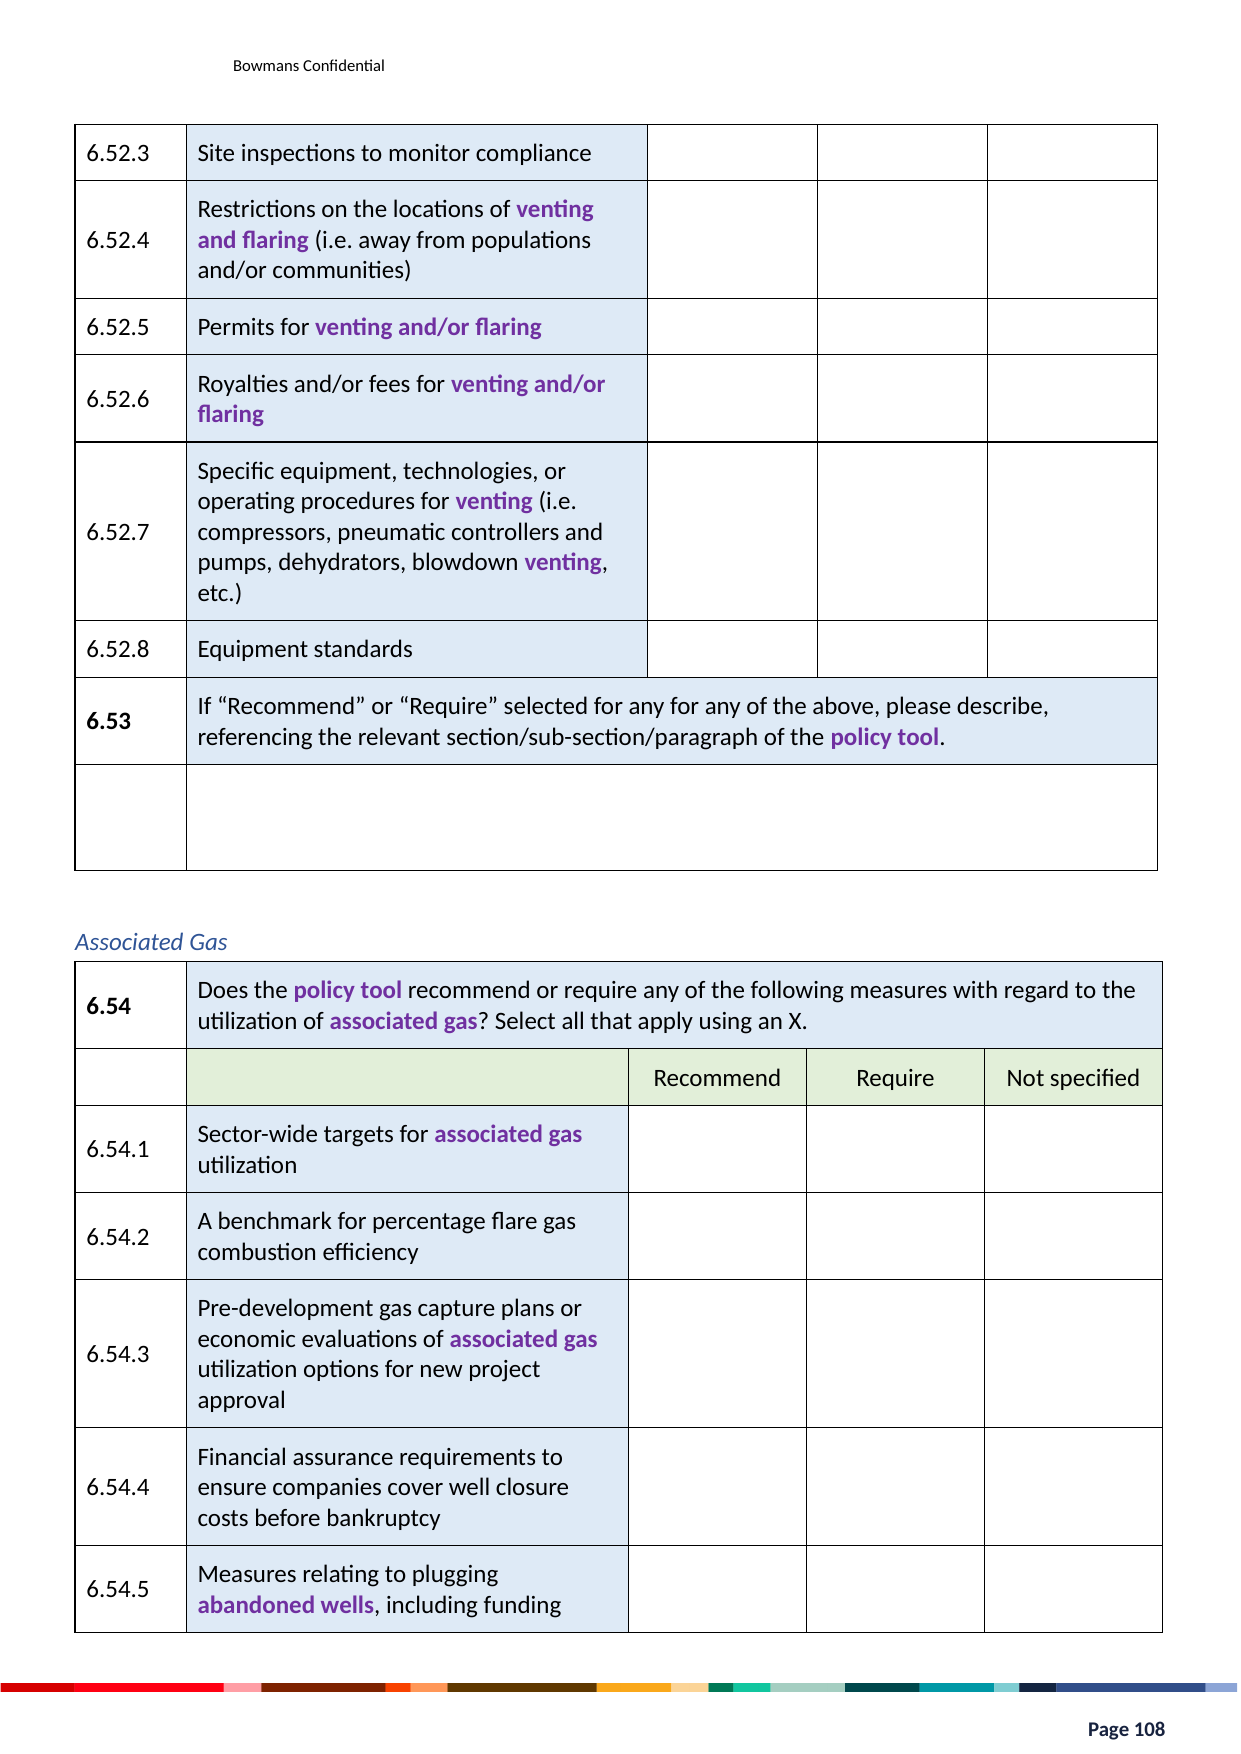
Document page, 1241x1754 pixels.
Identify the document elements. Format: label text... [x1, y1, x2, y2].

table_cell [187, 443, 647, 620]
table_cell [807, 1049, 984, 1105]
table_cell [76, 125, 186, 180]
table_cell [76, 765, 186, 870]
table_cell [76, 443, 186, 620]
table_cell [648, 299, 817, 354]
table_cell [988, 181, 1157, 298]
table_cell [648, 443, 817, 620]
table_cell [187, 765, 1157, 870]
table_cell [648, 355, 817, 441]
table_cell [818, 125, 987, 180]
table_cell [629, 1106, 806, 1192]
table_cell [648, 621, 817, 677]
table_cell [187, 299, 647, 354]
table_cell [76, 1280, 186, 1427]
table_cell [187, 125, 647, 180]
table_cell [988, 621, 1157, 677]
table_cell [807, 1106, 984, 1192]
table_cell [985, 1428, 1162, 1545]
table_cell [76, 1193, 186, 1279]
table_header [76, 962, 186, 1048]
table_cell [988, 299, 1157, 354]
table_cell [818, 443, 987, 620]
picture [0, 1683, 1236, 1692]
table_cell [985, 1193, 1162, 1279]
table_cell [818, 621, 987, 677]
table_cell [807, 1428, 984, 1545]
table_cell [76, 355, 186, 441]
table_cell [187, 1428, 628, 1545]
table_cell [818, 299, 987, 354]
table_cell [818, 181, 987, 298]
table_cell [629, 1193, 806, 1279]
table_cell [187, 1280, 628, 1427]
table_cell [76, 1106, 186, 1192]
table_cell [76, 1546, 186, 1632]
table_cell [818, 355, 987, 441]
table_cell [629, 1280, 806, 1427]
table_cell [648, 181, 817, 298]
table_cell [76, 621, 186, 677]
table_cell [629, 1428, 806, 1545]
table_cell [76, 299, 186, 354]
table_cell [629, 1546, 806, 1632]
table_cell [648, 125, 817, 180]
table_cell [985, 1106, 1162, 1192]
subtitle Associated Gas [75, 926, 1165, 957]
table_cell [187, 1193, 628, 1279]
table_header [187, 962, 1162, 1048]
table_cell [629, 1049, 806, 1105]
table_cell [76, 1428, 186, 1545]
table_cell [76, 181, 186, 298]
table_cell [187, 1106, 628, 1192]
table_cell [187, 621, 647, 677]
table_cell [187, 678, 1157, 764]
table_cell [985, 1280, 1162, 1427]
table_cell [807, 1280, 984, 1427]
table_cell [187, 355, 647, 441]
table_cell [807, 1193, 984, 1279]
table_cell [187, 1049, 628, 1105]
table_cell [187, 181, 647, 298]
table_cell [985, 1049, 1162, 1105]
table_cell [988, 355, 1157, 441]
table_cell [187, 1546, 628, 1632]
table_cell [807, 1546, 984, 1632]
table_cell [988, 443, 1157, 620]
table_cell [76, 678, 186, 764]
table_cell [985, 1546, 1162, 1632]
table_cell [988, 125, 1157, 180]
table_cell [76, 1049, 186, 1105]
